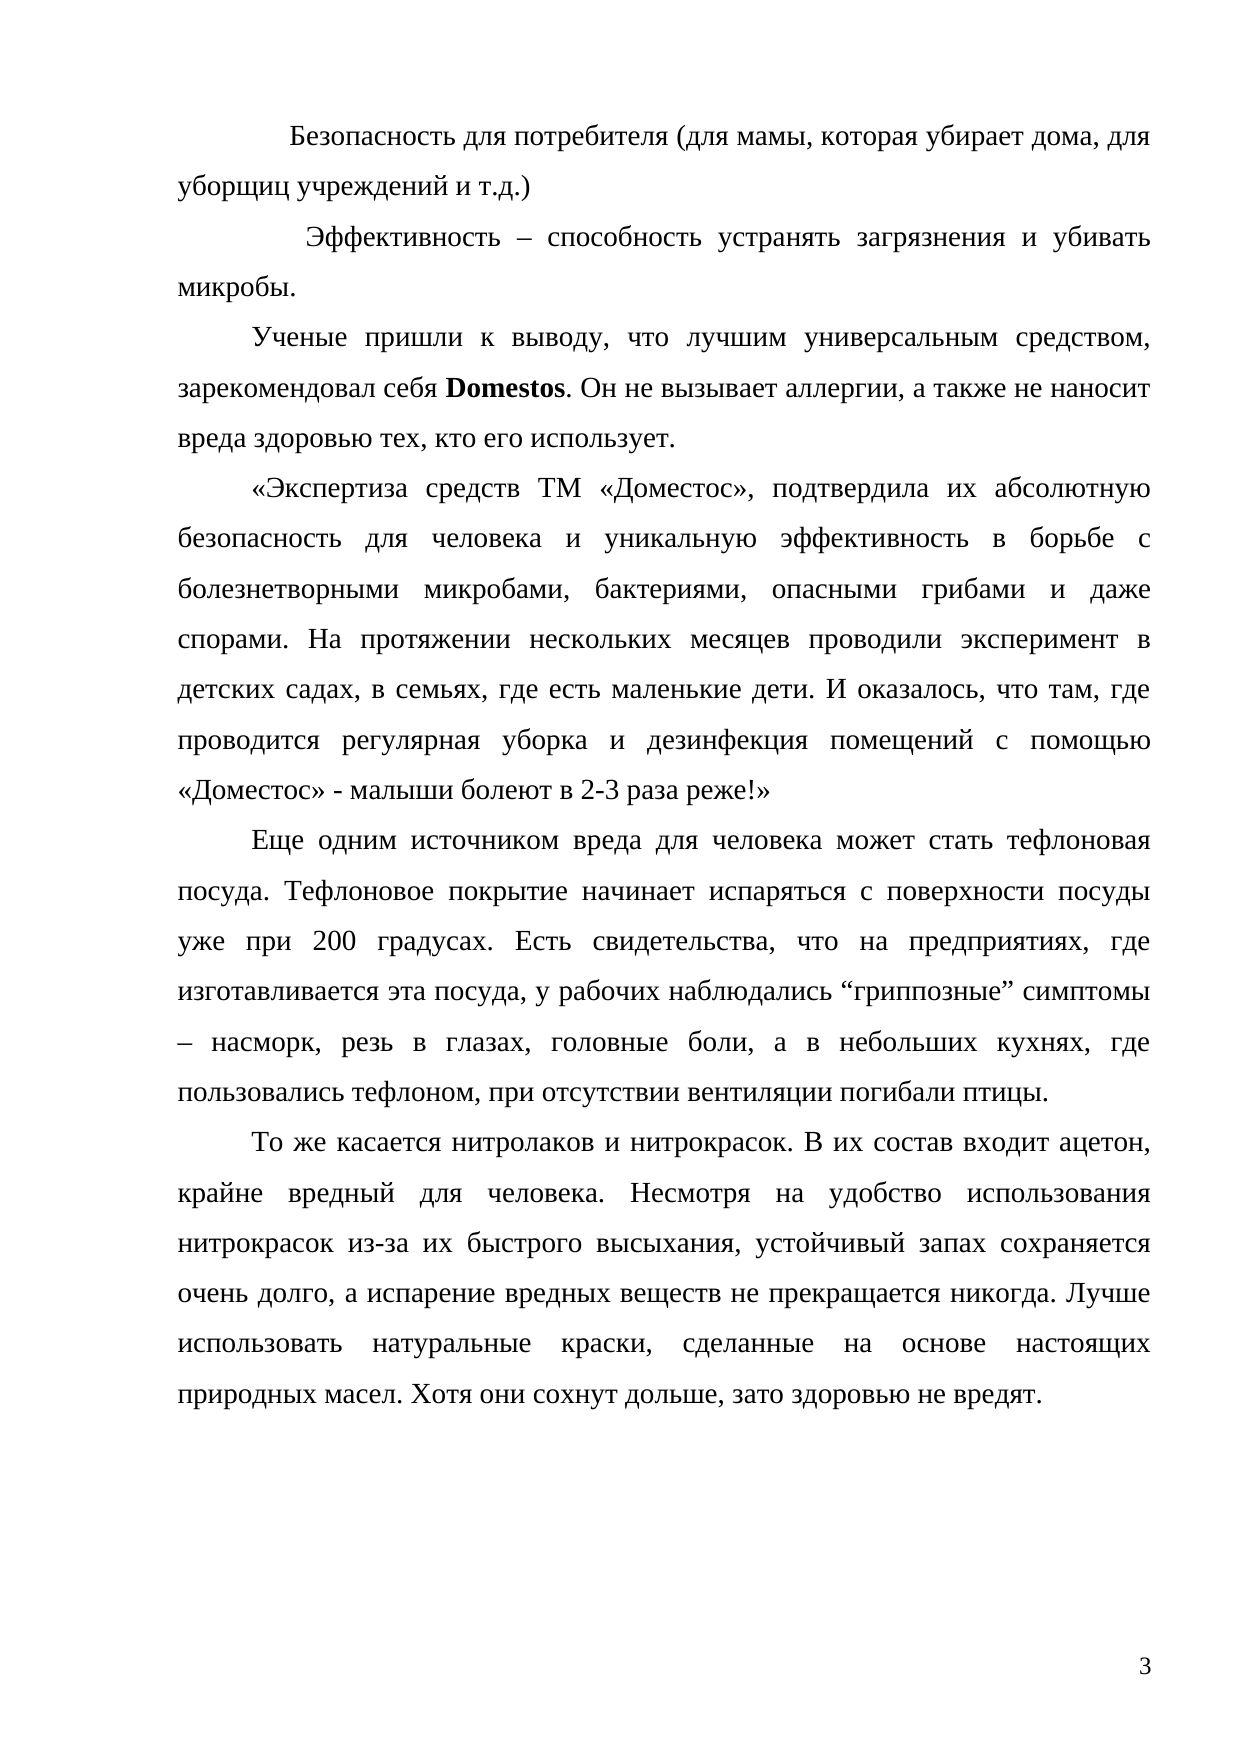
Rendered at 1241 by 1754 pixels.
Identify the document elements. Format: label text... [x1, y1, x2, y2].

text  Безопасность для потребителя (для мамы, которая убирает дома, для уборщиц учреждений и т.д.) [177, 118, 1152, 202]
text Ученые пришли к выводу, что лучшим универсальным средством, зарекомендовал себя Domestos. Он не вызывает аллергии, а также не наносит вреда здоровью тех, кто его использует. [177, 319, 1152, 453]
text То же касается нитролаков и нитрокрасок. В их состав входит ацетон, крайне вредный для человека. Несмотря на удобство использования нитрокрасок из-за их быстрого высыхания, устойчивый запах сохраняется очень долго, а испарение вредных веществ не прекращается никогда. Лучше использовать натуральные краски, сделанные на основе настоящих природных масел. Хотя они сохнут дольше, зато здоровью не вредят. [177, 1124, 1152, 1409]
text «Экспертиза средств ТМ «Доместос», подтвердила их абсолютную безопасность для человека и уникальную эффективность в борьбе с болезнетворными микробами, бактериями, опасными грибами и даже спорами. На протяжении нескольких месяцев проводили эксперимент в детских садах, в семьях, где есть маленькие дети. И оказалось, что там, где проводится регулярная уборка и дезинфекция помещений с помощью «Доместос» - малыши болеют в 2-3 раза реже!» [177, 470, 1152, 806]
text Еще одним источником вреда для человека может стать тефлоновая посуда. Тефлоновое покрытие начинает испаряться с поверхности посуды уже при 200 градусах. Есть свидетельства, что на предприятиях, где изготавливается эта посуда, у рабочих наблюдались “гриппозные” симптомы – насморк, резь в глазах, головные боли, а в небольших кухнях, где пользовались тефлоном, при отсутствии вентиляции погибали птицы. [177, 822, 1152, 1108]
text  Эффективность – способность устранять загрязнения и убивать микробы. [177, 219, 1152, 303]
